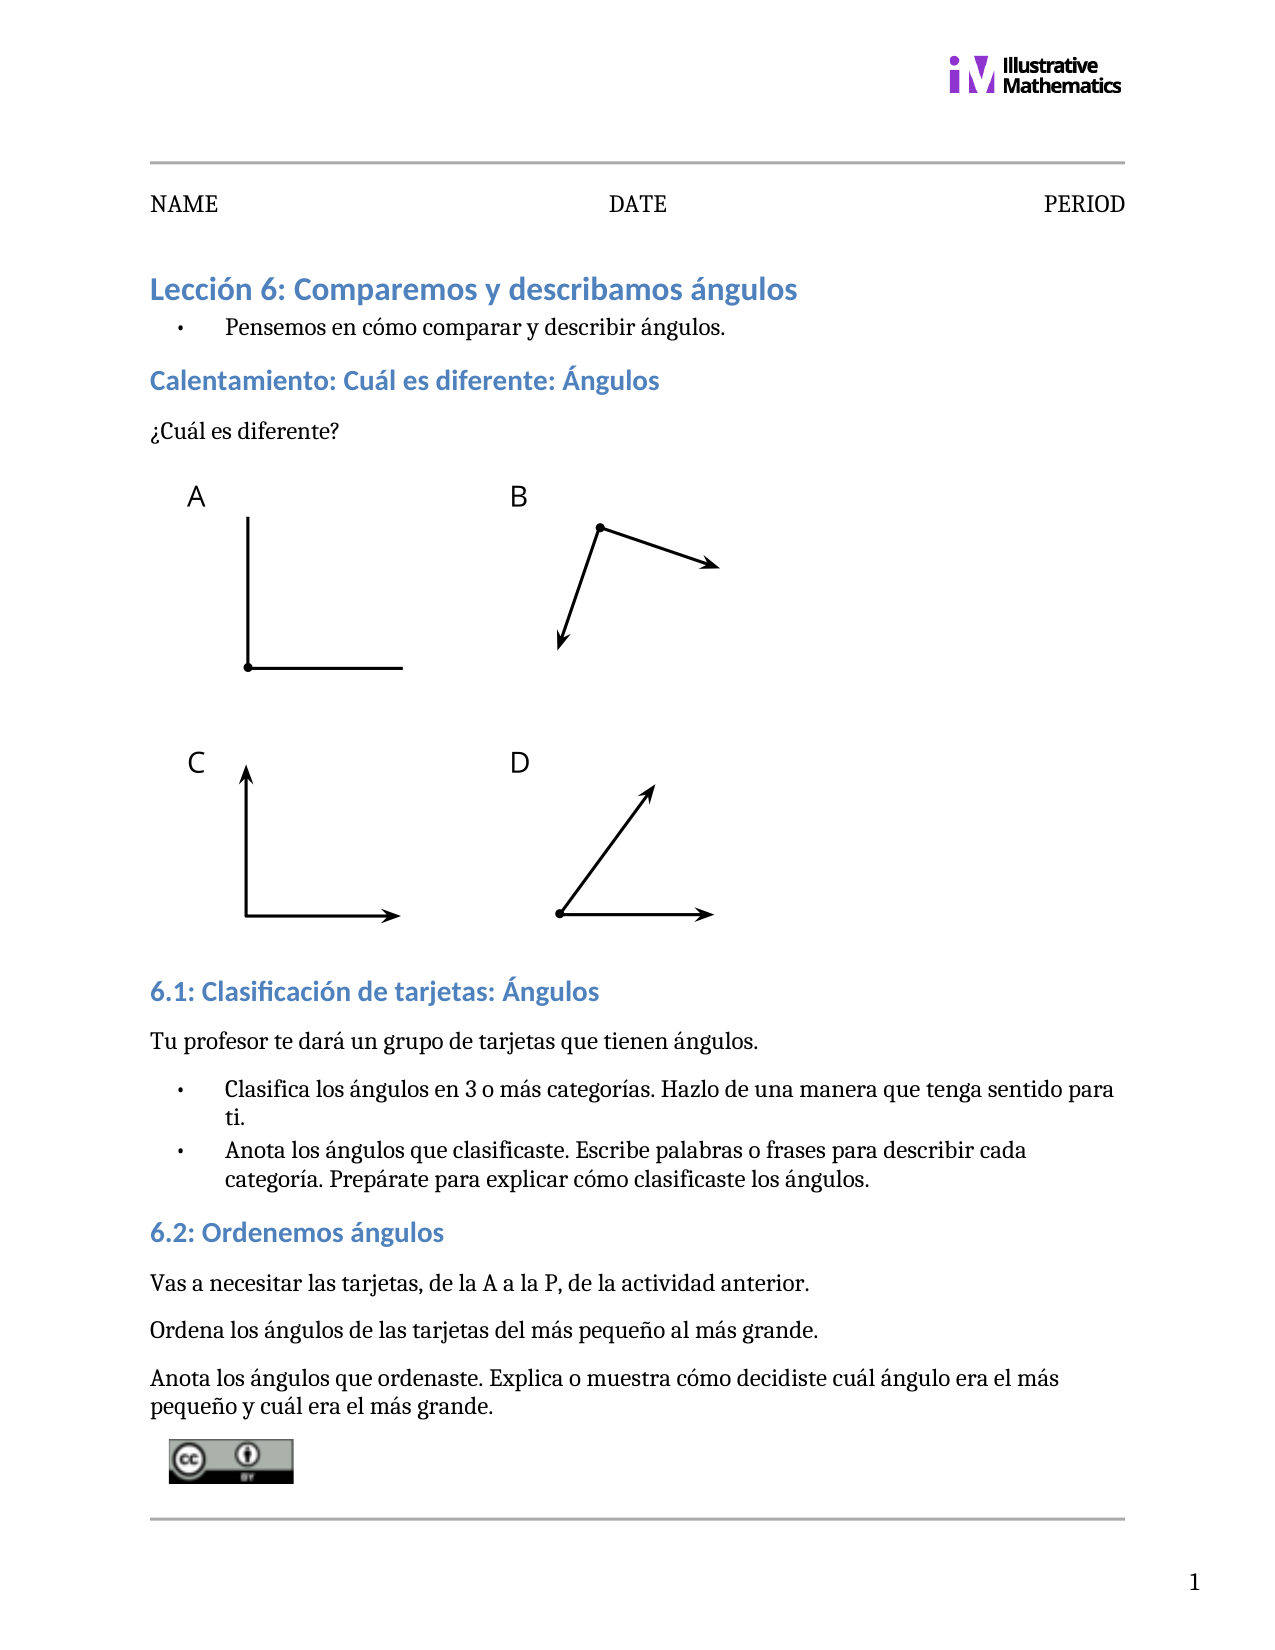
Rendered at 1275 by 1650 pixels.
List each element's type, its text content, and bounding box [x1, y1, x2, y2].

list Clasifica los ángulos en 3 o más categorías. Hazlo de una manera que tenga sentido para ti. [175, 1074, 1125, 1132]
subtitle 6.1: Clasificación de tarjetas: Ángulos [150, 973, 1125, 1008]
subtitle Calentamiento: Cuál es diferente: Ángulos [150, 362, 1125, 398]
text Ordena los ángulos de las tarjetas del más pequeño al más grande. [150, 1316, 1125, 1345]
list Anota los ángulos que clasificaste. Escribe palabras o frases para describir cada categoría. Prepárate para explicar cómo clasificaste los ángulos. [175, 1136, 1125, 1193]
picture [168, 464, 769, 952]
text Tu profesor te dará un grupo de tarjetas que tienen ángulos. [150, 1027, 1125, 1056]
subtitle Lección 6: Comparemos y describamos ángulos [150, 268, 1125, 309]
text Anota los ángulos que ordenaste. Explica o muestra cómo decidiste cuál ángulo era el más pequeño y cuál era el más grande. [150, 1363, 1125, 1421]
text ¿Cuál es diferente? [150, 417, 1125, 446]
text Vas a necesitar las tarjetas, de la A a la P, de la actividad anterior. [150, 1268, 1125, 1297]
picture [168, 1439, 294, 1484]
subtitle 6.2: Ordenemos ángulos [150, 1214, 1125, 1250]
list Pensemos en cómo comparar y describir ángulos. [175, 313, 1125, 342]
picture [949, 55, 1121, 93]
